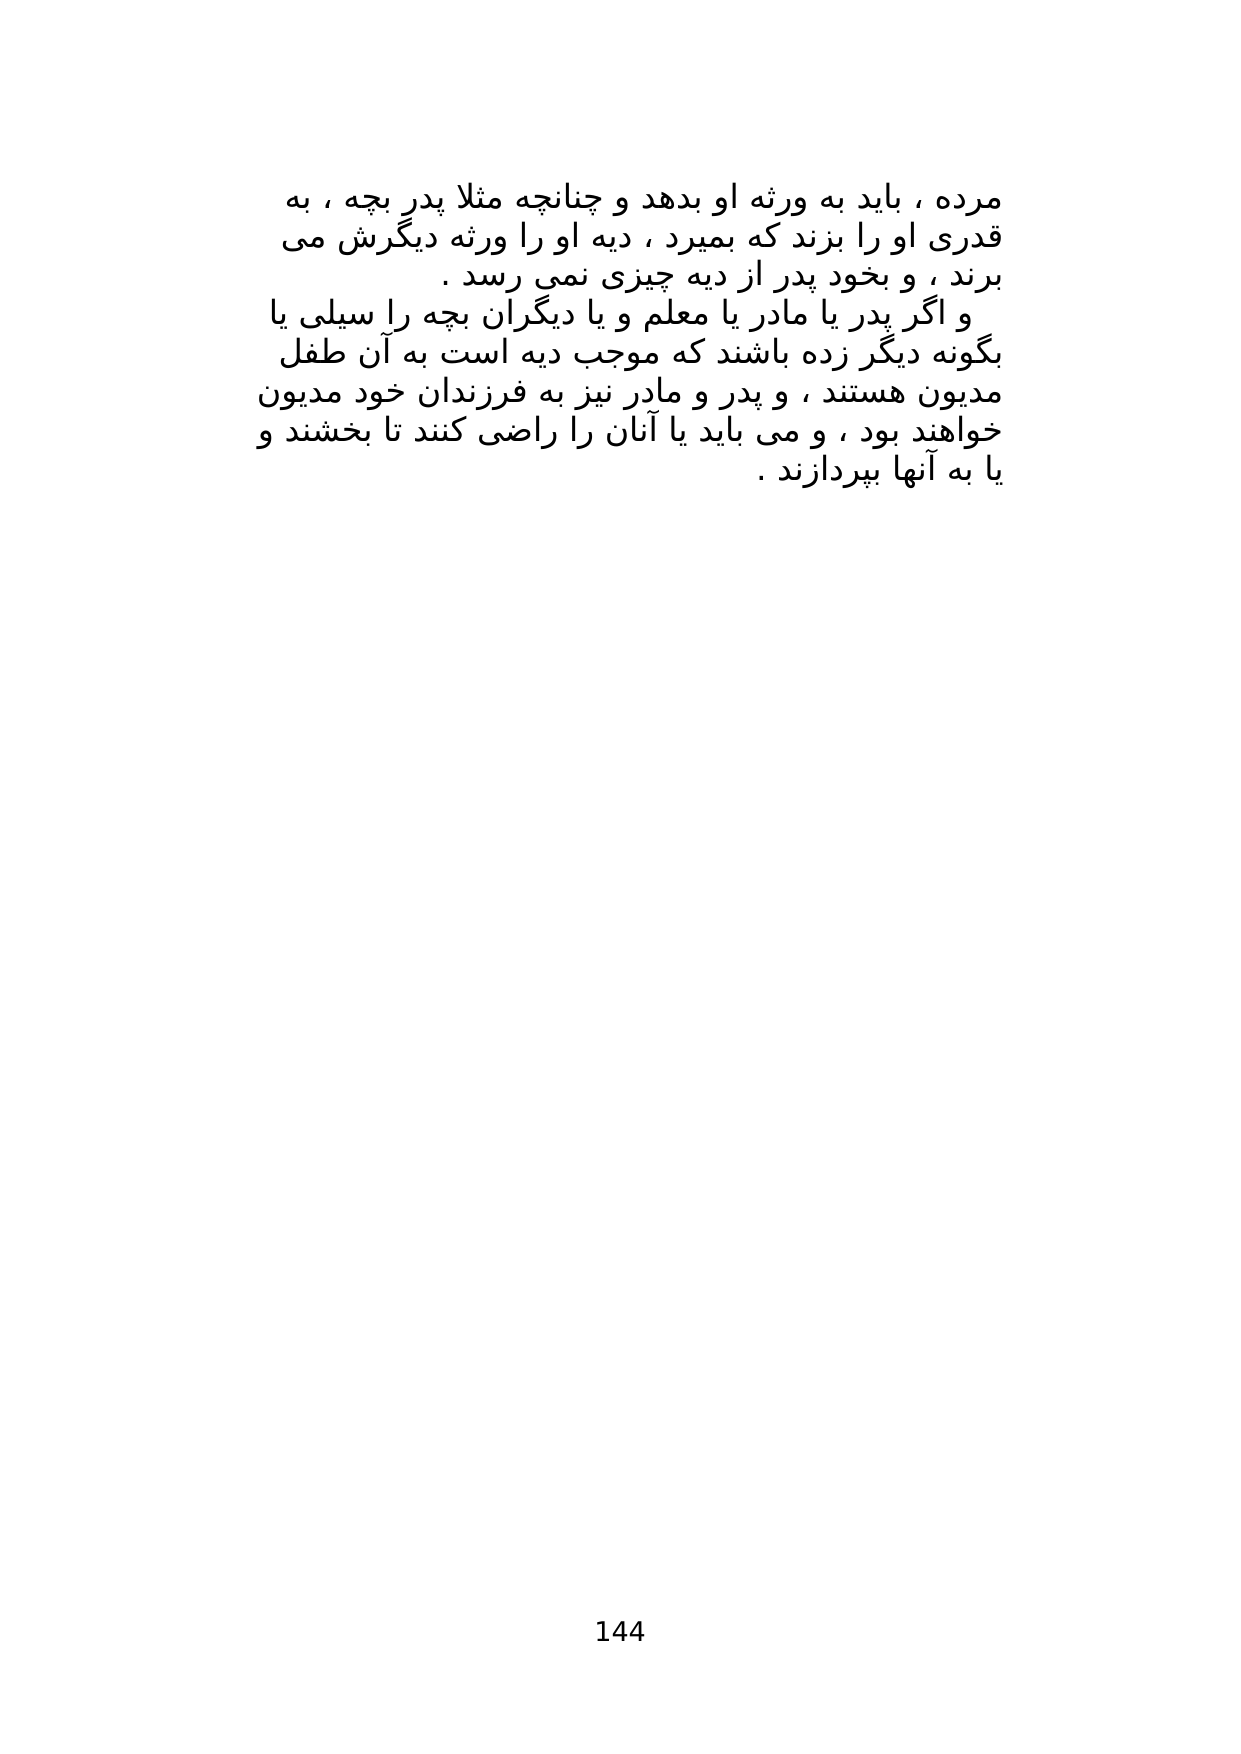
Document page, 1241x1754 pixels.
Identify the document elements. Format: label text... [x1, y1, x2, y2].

text و اگر پدر یا مادر یا معلم و یا دیگران بچه را سیلی یا بگونه دیگر زده باشند که موجب دیه است به آن طفل مدیون هستند ، و پدر و مادر نیز به فرزندان خود مدیون خواهند بود ، و می باید یا آنان را راضی کنند تا بخشند و یا به آنها بپردازند . [236, 294, 1004, 488]
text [236, 177, 1004, 294]
